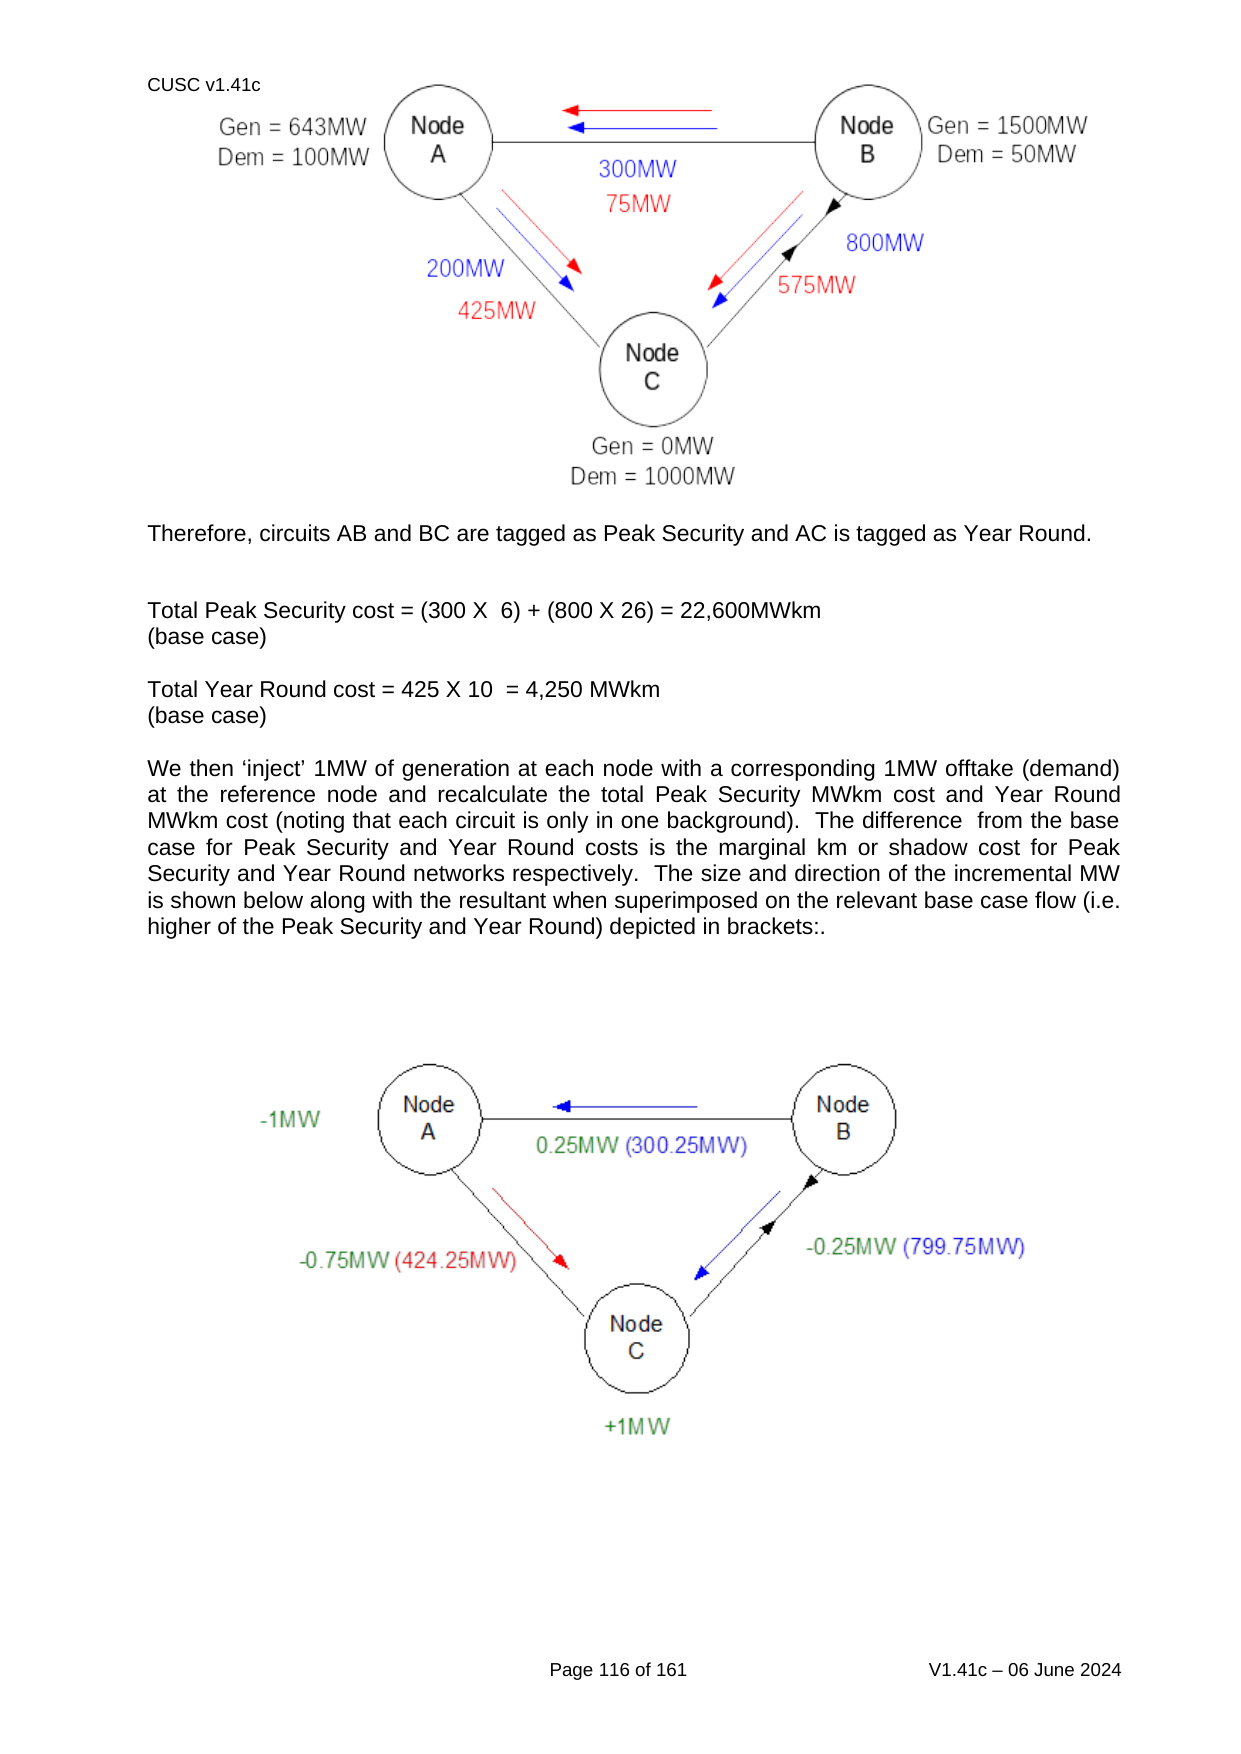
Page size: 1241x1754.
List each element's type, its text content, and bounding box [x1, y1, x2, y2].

text (base case) [147, 702, 1121, 728]
text Total Peak Security cost = (300 X 6) + (800 X 26) = 22,600MWkm [147, 597, 1121, 623]
text We then ‘inject’ 1MW of generation at each node with a corresponding 1MW offtake (demand) at the reference node and recalculate the total Peak Security MWkm cost and Year Round MWkm cost (noting that each circuit is only in one background). The difference from the base case for Peak Security and Year Round costs is the marginal km or shadow cost for Peak Security and Year Round networks respectively. The size and direction of the incremental MW is shown below along with the resultant when superimposed on the relevant base case flow (i.e. higher of the Peak Security and Year Round) depicted in brackets:. [147, 755, 1121, 939]
text Therefore, circuits AB and BC are tagged as Peak Security and AC is tagged as Year Round. [147, 520, 1121, 546]
picture [147, 1059, 1123, 1459]
text (base case) [147, 623, 1121, 649]
text Total Year Round cost = 425 X 10 = 4,250 MWkm [147, 676, 1121, 702]
